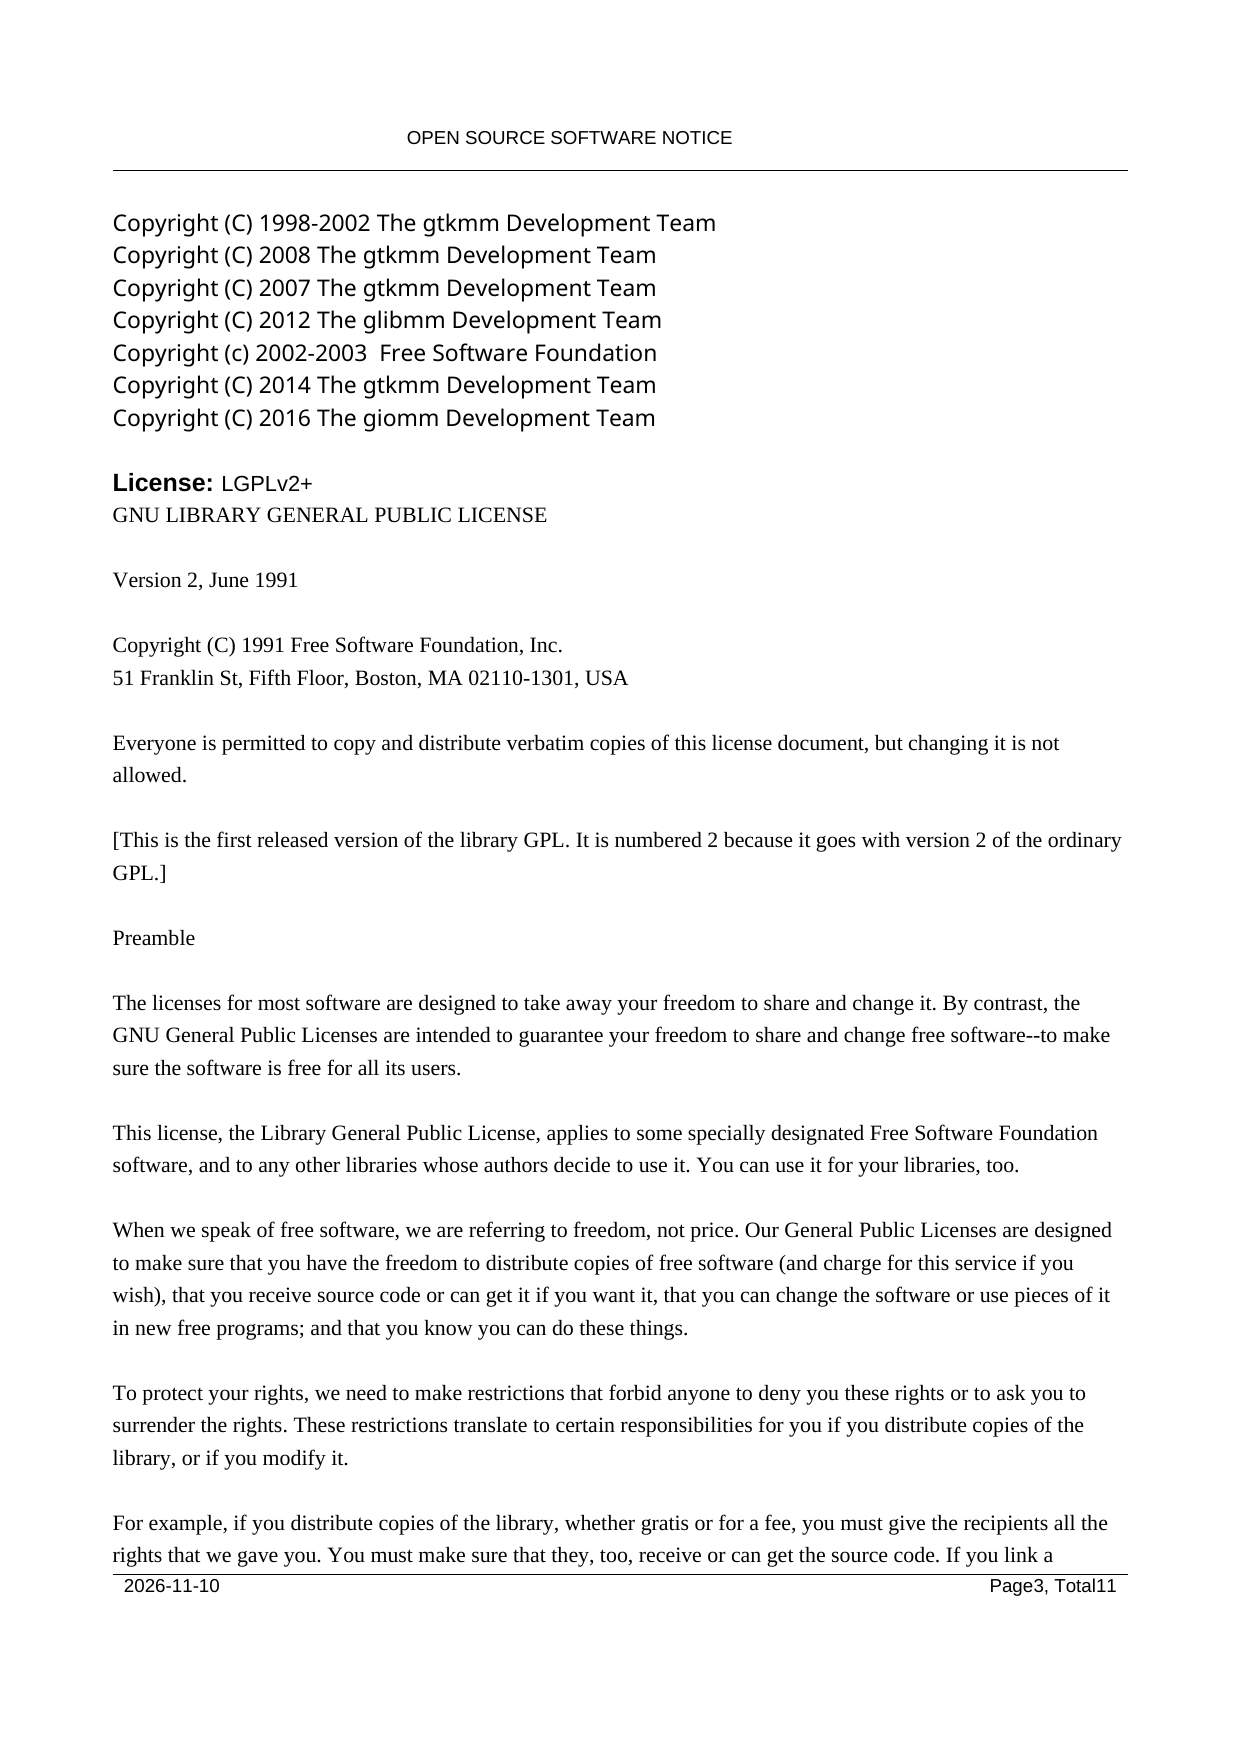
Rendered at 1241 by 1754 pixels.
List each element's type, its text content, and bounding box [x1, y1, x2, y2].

text License: LGPLv2+ [112, 466, 1128, 499]
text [112, 206, 1128, 466]
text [112, 499, 1128, 1571]
